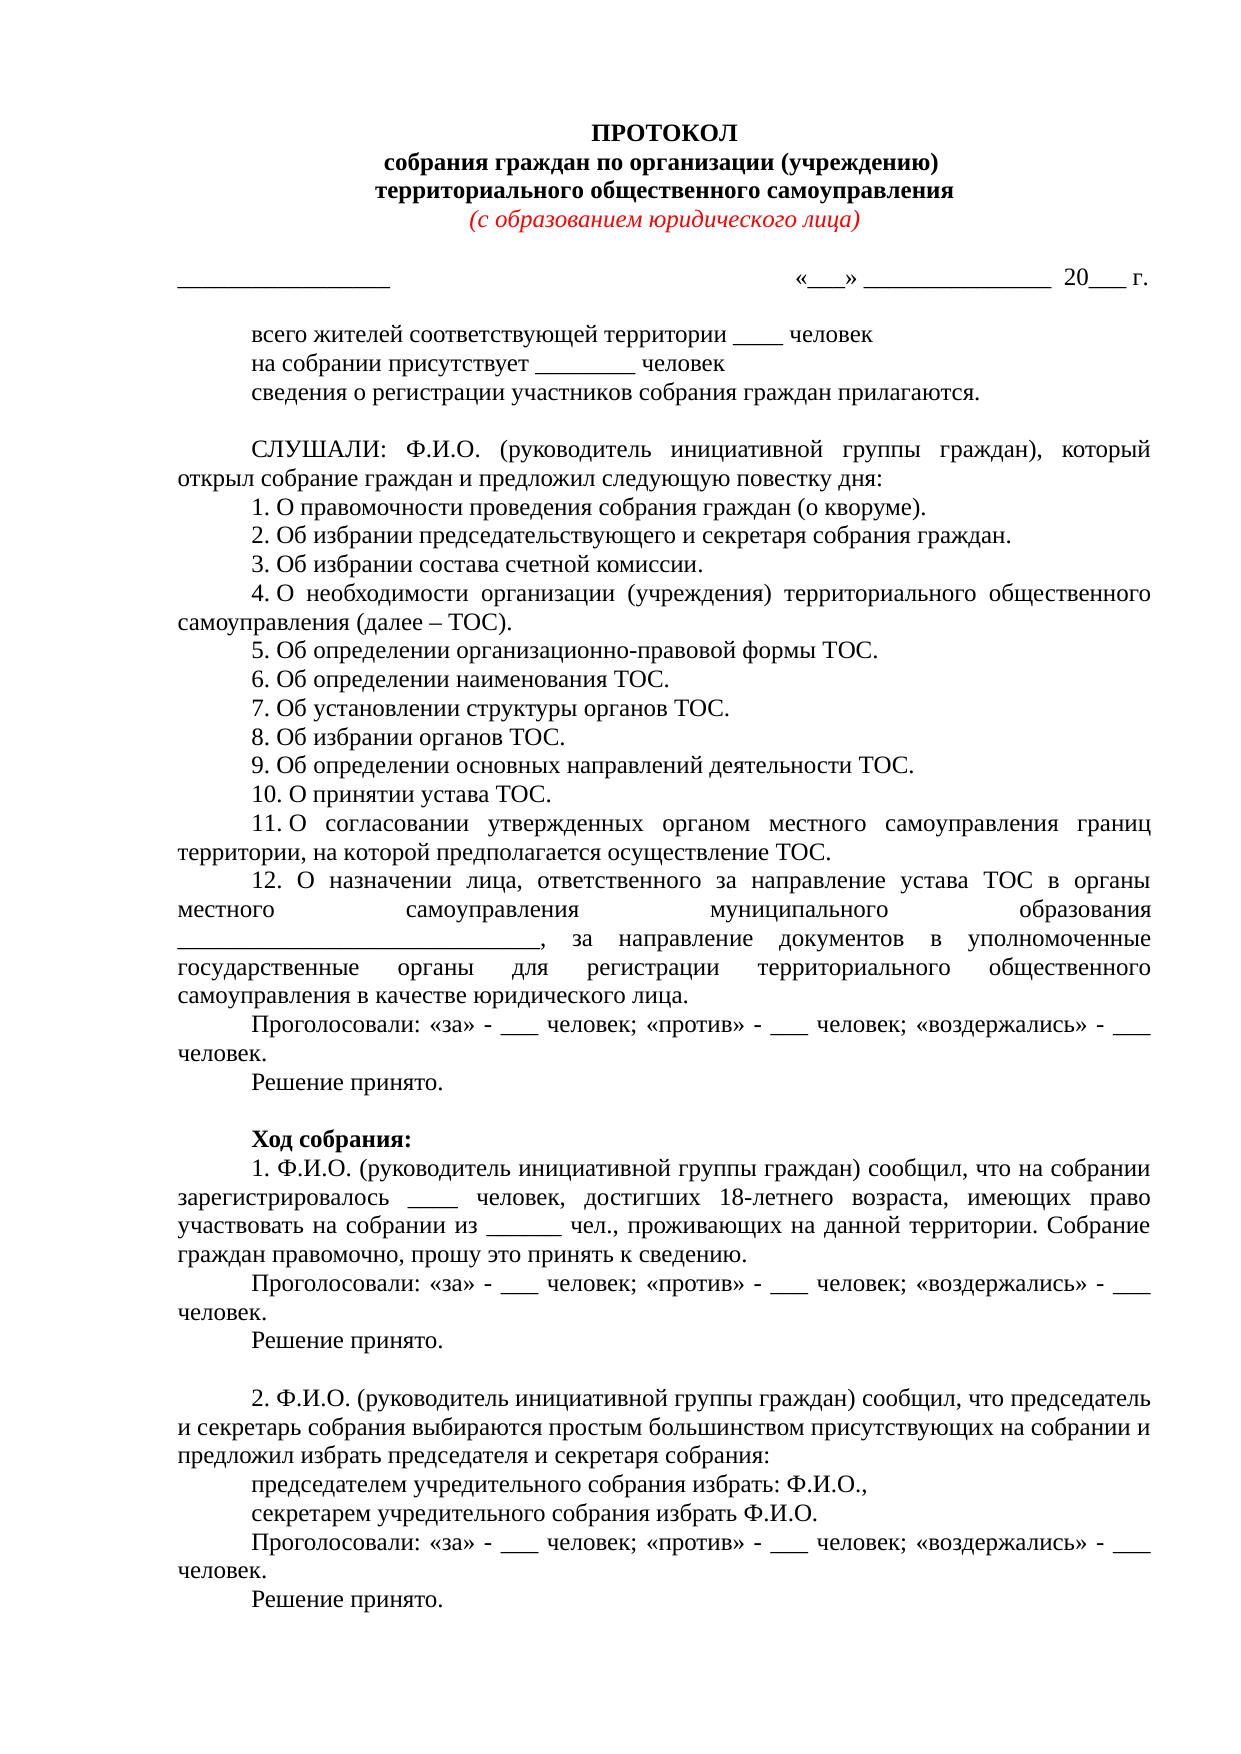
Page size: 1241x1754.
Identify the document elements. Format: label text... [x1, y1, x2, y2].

text 2. Об избрании председательствующего и секретаря собрания граждан. [177, 521, 1152, 549]
text 3. Об избрании состава счетной комиссии. [177, 549, 1152, 578]
text на собрании присутствует ________ человек [177, 348, 1152, 377]
text Решение принято. [177, 1067, 1152, 1096]
text ПРОТОКОЛ [177, 118, 1152, 147]
text 9. Об определении основных направлений деятельности ТОС. [177, 751, 1152, 779]
text 4. О необходимости организации (учреждения) территориального общественного самоуправления (далее – ТОС). [177, 578, 1152, 636]
text Решение принято. [177, 1326, 1152, 1354]
text 1. Ф.И.О. (руководитель инициативной группы граждан) сообщил, что на собрании зарегистрировалось ____ человек, достигших 18-летнего возраста, имеющих право участвовать на собрании из ______ чел., проживающих на данной территории. Собрание граждан правомочно, прошу это принять к сведению. [177, 1153, 1152, 1268]
text 8. Об избрании органов ТОС. [177, 722, 1152, 751]
text всего жителей соответствующей территории ____ человек [177, 319, 1152, 348]
text 11. О согласовании утвержденных органом местного самоуправления границ территории, на которой предполагается осуществление ТОС. [177, 808, 1152, 866]
text Проголосовали: «за» - ___ человек; «против» - ___ человек; «воздержались» - ___ человек. [177, 1268, 1152, 1326]
text председателем учредительного собрания избрать: Ф.И.О., [177, 1469, 1152, 1498]
text сведения о регистрации участников собрания граждан прилагаются. [177, 377, 1152, 406]
text Ход собрания: [177, 1124, 1152, 1153]
text СЛУШАЛИ: Ф.И.О. (руководитель инициативной группы граждан), который открыл собрание граждан и предложил следующую повестку дня: [177, 434, 1152, 492]
text Проголосовали: «за» - ___ человек; «против» - ___ человек; «воздержались» - ___ человек. [177, 1009, 1152, 1067]
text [177, 1527, 1152, 1584]
text Решение принято. [177, 1584, 1152, 1613]
text 10. О принятии устава ТОС. [177, 779, 1152, 808]
text _________________ «___» _______________ 20___ г. [177, 262, 1152, 291]
text 6. Об определении наименования ТОС. [177, 664, 1152, 693]
text 1. О правомочности проведения собрания граждан (о кворуме). [177, 492, 1152, 521]
text 5. Об определении организационно-правовой формы ТОС. [177, 636, 1152, 664]
text 7. Об установлении структуры органов ТОС. [177, 693, 1152, 722]
text 12. О назначении лица, ответственного за направление устава ТОС в органы местного самоуправления муниципального образования _____________________________, за направление документов в уполномоченные государственные органы для регистрации территориального общественного самоуправления в качестве юридического лица. [177, 866, 1152, 1009]
text 2. Ф.И.О. (руководитель инициативной группы граждан) сообщил, что председатель и секретарь собрания выбираются простым большинством присутствующих на собрании и предложил избрать председателя и секретаря собрания: [177, 1383, 1152, 1469]
text секретарем учредительного собрания избрать Ф.И.О. [177, 1498, 1152, 1527]
text собрания граждан по организации (учреждению) территориального общественного самоуправления [177, 147, 1152, 204]
text (с образованием юридического лица) [177, 204, 1152, 233]
